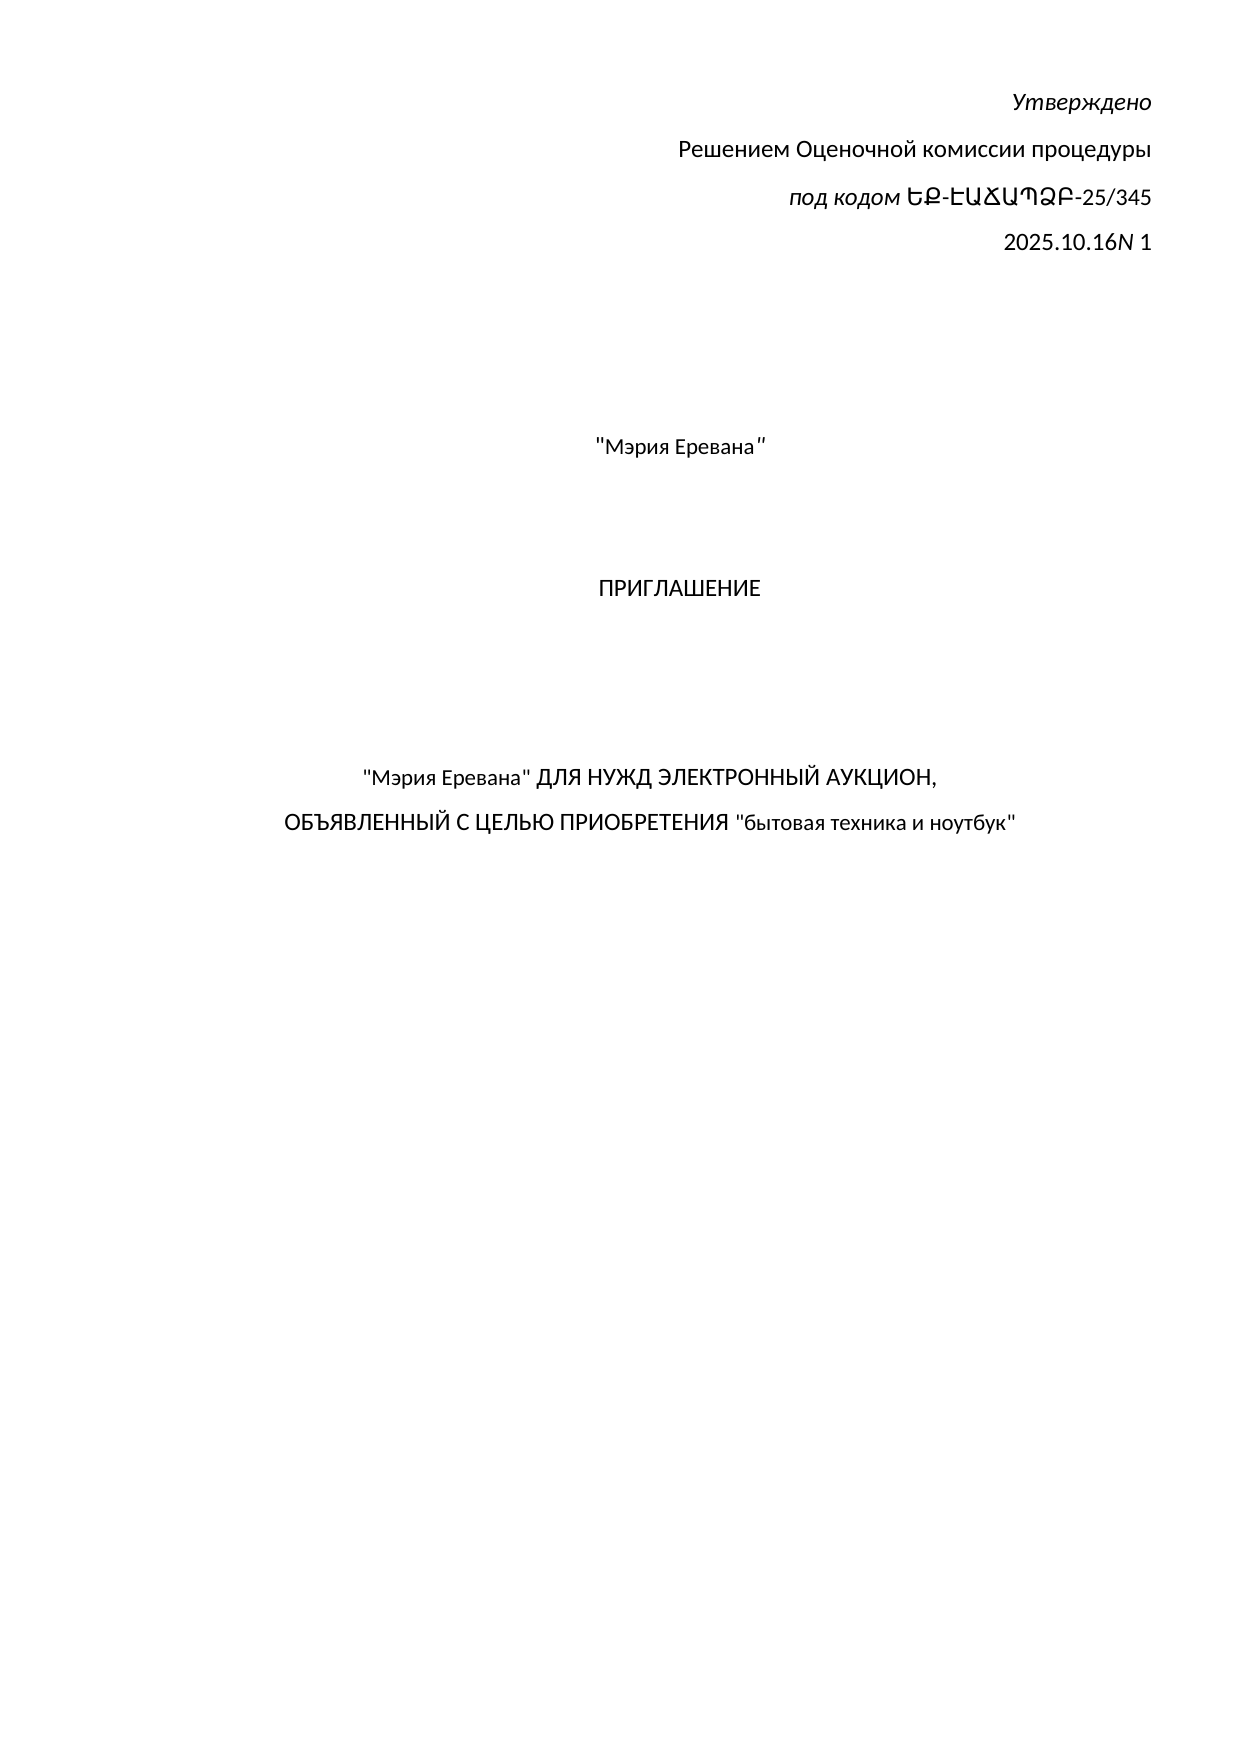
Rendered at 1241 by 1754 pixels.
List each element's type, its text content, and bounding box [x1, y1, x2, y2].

text "Мэрия Еревана" [148, 431, 1152, 461]
text под кодом ԵՔ-ԷԱՃԱՊՁԲ-25/345 2025.10.16 N 1 [148, 181, 1152, 257]
text ПРИГЛАШЕНИЕ [148, 572, 1152, 603]
text "Мэрия Еревана" ДЛЯ НУЖД ЭЛЕКТРОННЫЙ АУКЦИОН, [148, 761, 1152, 791]
text ОБЪЯВЛЕННЫЙ С ЦЕЛЬЮ ПРИОБРЕТЕНИЯ "бытовая техника и ноутбук" [148, 807, 1152, 837]
text Решением Оценочной комиссии процедуры [148, 134, 1152, 164]
text Утверждено [148, 86, 1152, 117]
